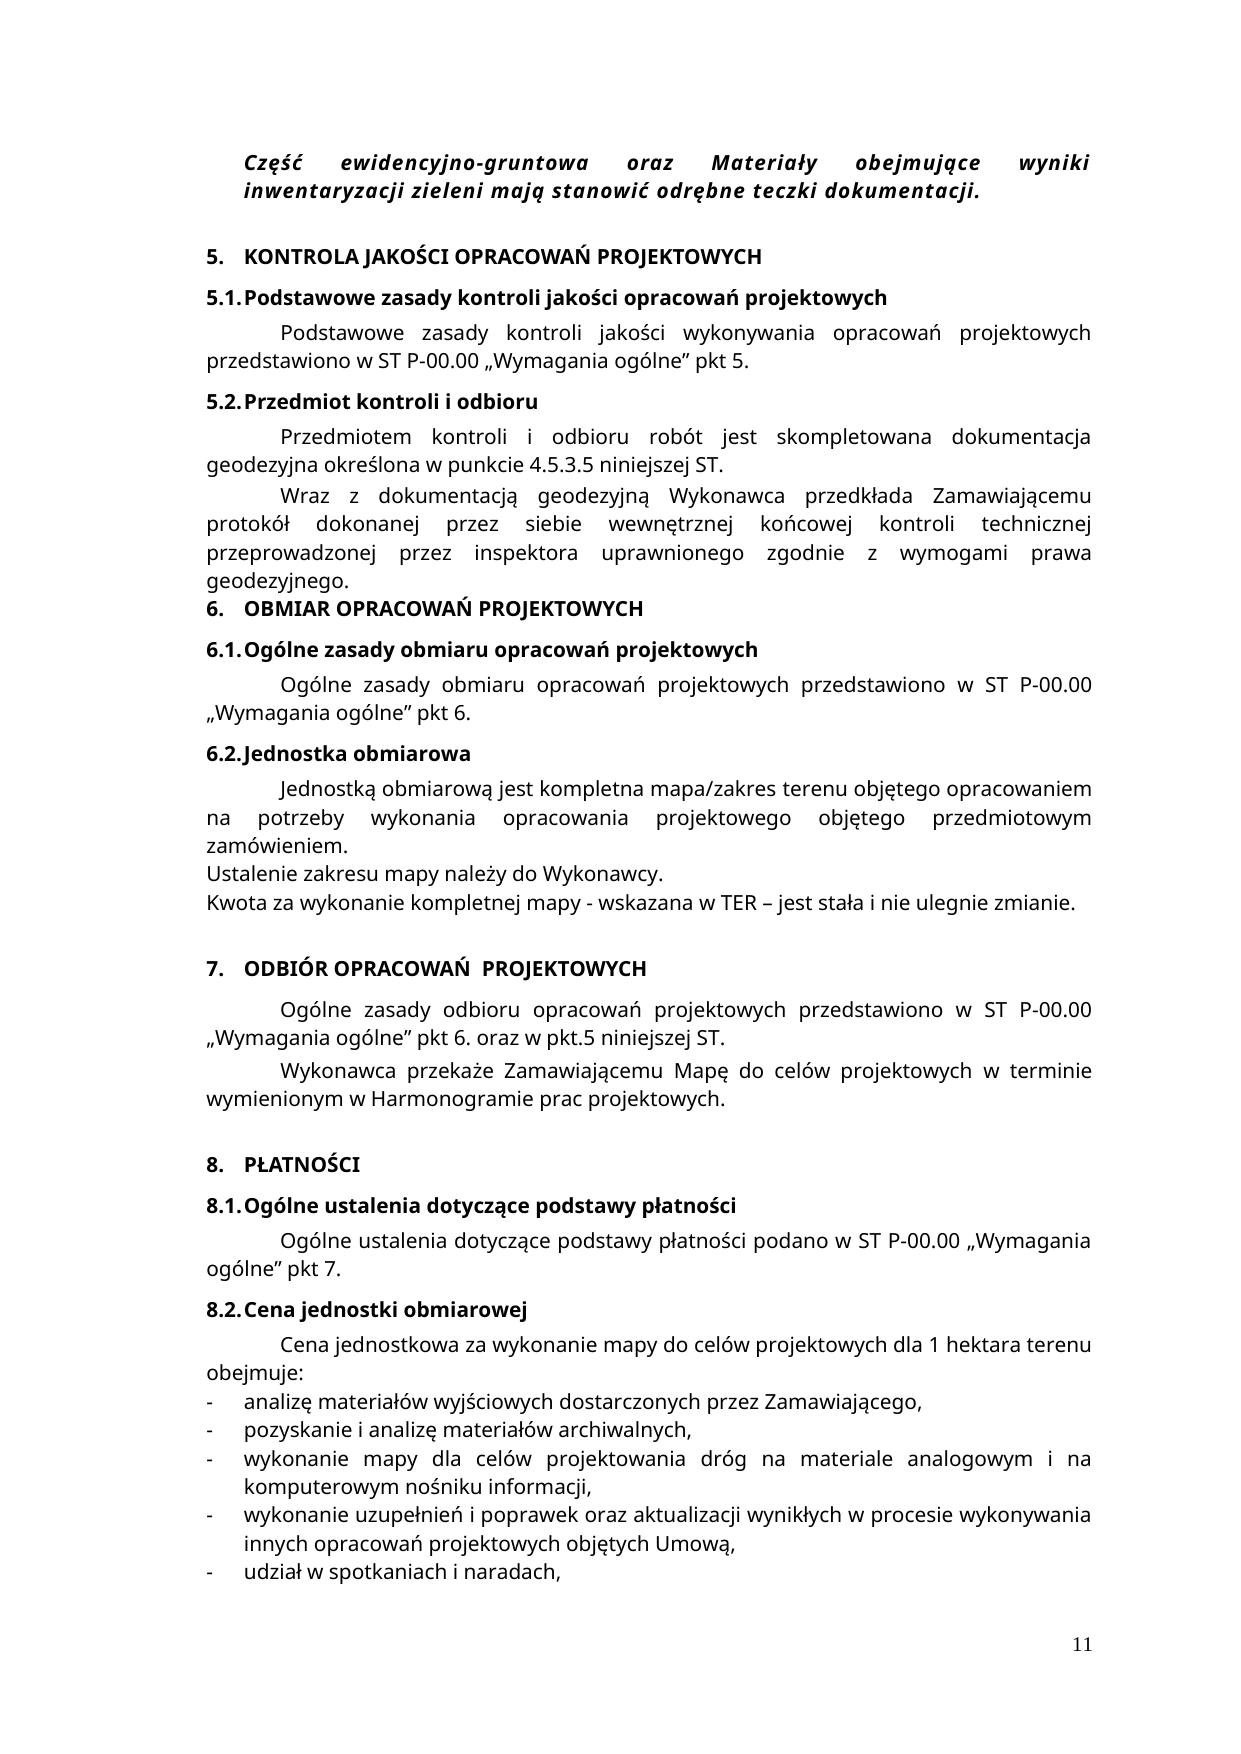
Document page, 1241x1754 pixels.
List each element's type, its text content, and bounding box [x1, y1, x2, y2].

subtitle kontrola jakości OPRACOWAŃ PROJEKTOWYCH [169, 242, 1092, 271]
text Część ewidencyjno-gruntowa oraz Materiały obejmujące wyniki inwentaryzacji zieleni mają stanowić odrębne teczki dokumentacji. [243, 148, 1092, 204]
subtitle Ogólne zasady obmiaru opracowań projektowych [206, 635, 1092, 664]
subtitle Ogólne ustalenia dotyczące podstawy płatności [206, 1191, 1092, 1219]
subtitle odbiór OPRACOWAŃ PROJEKTOWYCH [169, 954, 1092, 982]
text Cena jednostkowa za wykonanie mapy do celów projektowych dla terenu obejmuje: [206, 1330, 1092, 1387]
subtitle Cena jednostki obmiarowej [206, 1295, 1092, 1324]
text Kwota za wykonanie kompletnej mapy - wskazana w TER – jest stała i nie ulegnie zmianie. [206, 888, 1092, 916]
text Ogólne zasady odbioru opracowań projektowych przedstawiono w ST P-00.00 „Wymagania ogólne” pkt 6. oraz w pkt.5 niniejszej ST. [206, 995, 1092, 1052]
subtitle Jednostka obmiarowa [206, 739, 1092, 768]
list wykonanie uzupełnień i poprawek oraz aktualizacji wynikłych w procesie wykonywania innych opracowań projektowych objętych Umową, [206, 1501, 1092, 1557]
text Ustalenie zakresu mapy należy do Wykonawcy. [206, 859, 1092, 888]
list analizę materiałów wyjściowych dostarczonych przez Zamawiającego, [206, 1387, 1092, 1415]
subtitle Przedmiot kontroli i odbioru [206, 387, 1092, 416]
list wykonanie mapy dla celów projektowania dróg na materiale analogowym i na komputerowym nośniku informacji, [206, 1444, 1092, 1501]
text Podstawowe zasady kontroli jakości wykonywania opracowań projektowych przedstawiono w ST P-00.00 „Wymagania ogólne” pkt 5. [206, 318, 1092, 374]
text Wykonawca przekaże Zamawiającemu Mapę do celów projektowych w terminie wymienionym w Harmonogramie prac projektowych. [206, 1056, 1092, 1113]
list udział w spotkaniach i naradach, [206, 1557, 1092, 1586]
text Wraz z dokumentacją geodezyjną Wykonawca przedkłada Zamawiającemu protokół dokonanej przez siebie wewnętrznej końcowej kontroli technicznej przeprowadzonej przez inspektora uprawnionego zgodnie z wymogami prawa geodezyjnego. [206, 481, 1092, 594]
text Jednostką obmiarową jest kompletna mapa/zakres terenu objętego opracowaniem na potrzeby wykonania opracowania projektowego objętego przedmiotowym zamówieniem. [206, 774, 1092, 859]
text Ogólne zasady obmiaru opracowań projektowych przedstawiono w ST P-00.00 „Wymagania ogólne” pkt 6. [206, 670, 1092, 727]
subtitle Podstawowe zasady kontroli jakości opracowań projektowych [206, 283, 1092, 311]
text Ogólne ustalenia dotyczące podstawy płatności podano w ST P-00.00 „Wymagania ogólne” pkt 7. [206, 1226, 1092, 1283]
subtitle płatności [169, 1150, 1092, 1179]
list pozyskanie i analizę materiałów archiwalnych, [206, 1415, 1092, 1444]
text Przedmiotem kontroli i odbioru robót jest skompletowana dokumentacja geodezyjna określona w punkcie 4.5.3.5 niniejszej ST. [206, 422, 1092, 479]
subtitle obmiar OPRACOWAŃ PROJEKTOWYCH [169, 594, 1092, 623]
